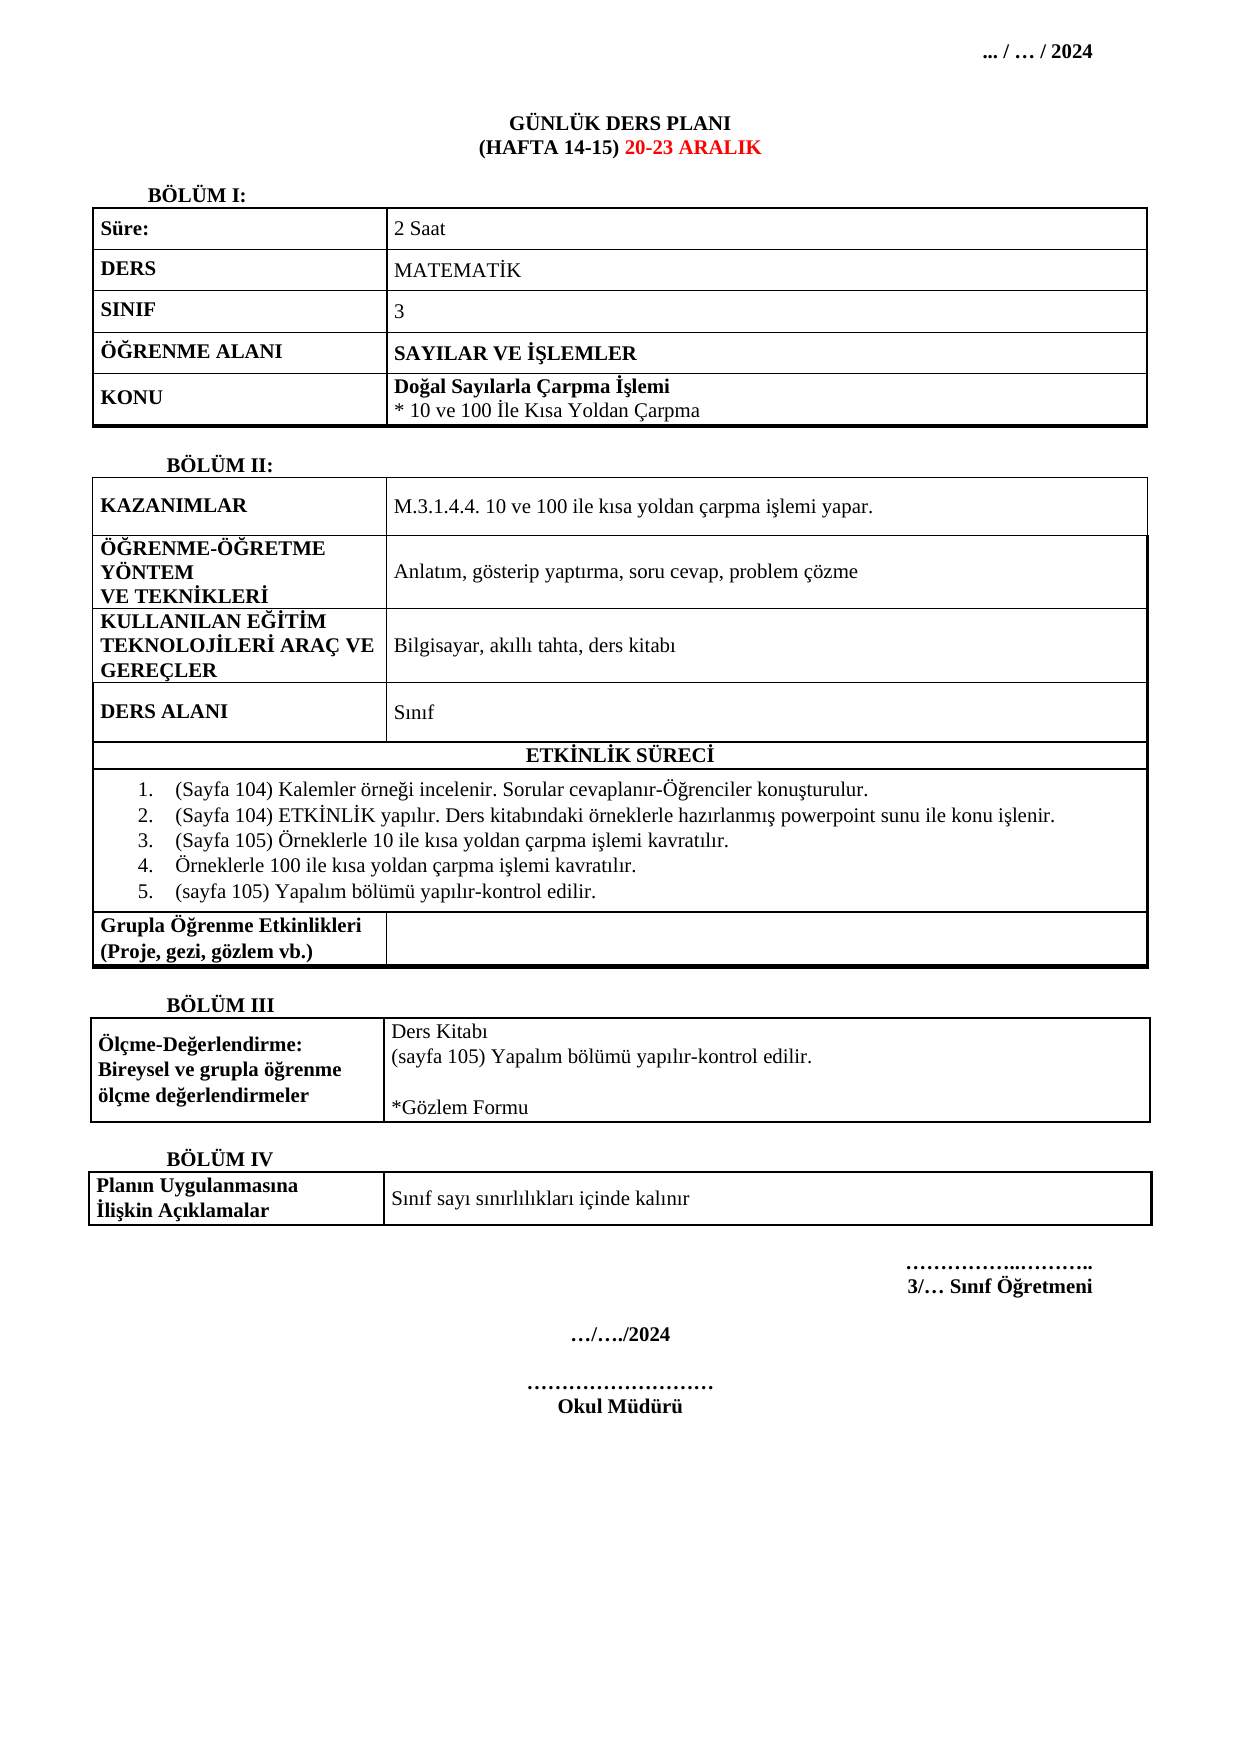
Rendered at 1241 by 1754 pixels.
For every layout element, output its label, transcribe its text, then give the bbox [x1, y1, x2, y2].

table_cell KONU [94, 374, 386, 424]
text …/…./2024 [148, 1322, 1093, 1346]
table_cell [387, 913, 1146, 964]
table_cell ÖĞRENME ALANI [94, 333, 386, 373]
table_header KAZANIMLAR [93, 478, 386, 535]
table_header Ölçme-Değerlendirme: Bireysel ve grupla öğrenme ölçme değerlendirmeler [92, 1019, 383, 1121]
table_cell Sınıf [387, 683, 1146, 741]
table_cell KULLANILAN EĞİTİM TEKNOLOJİLERİ ARAÇ VE GEREÇLER [93, 609, 386, 682]
subtitle BÖLÜM III [148, 993, 1093, 1017]
table_cell 3 [388, 291, 1146, 331]
table_cell Bilgisayar, akıllı tahta, ders kitabı [387, 609, 1146, 682]
text BÖLÜM II: [148, 452, 1093, 477]
text Okul Müdürü [148, 1394, 1093, 1418]
text BÖLÜM I: [148, 183, 1093, 207]
table_cell DERS ALANI [94, 683, 386, 741]
text (HAFTA 14-15) 20-23 ARALIK [148, 135, 1093, 159]
table_header Ders Kitabı (sayfa 105) Yapalım bölümü yapılır-kontrol edilir. *Gözlem Formu [385, 1019, 1149, 1121]
table_cell MATEMATİK [388, 250, 1146, 290]
table_cell ÖĞRENME-ÖĞRETME YÖNTEM VE TEKNİKLERİ [93, 536, 386, 608]
table_header 2 Saat [388, 209, 1146, 249]
table_cell DERS [94, 250, 386, 290]
table_cell SINIF [94, 291, 386, 331]
text ... / … / 2024 [148, 39, 1093, 63]
text ……………………… [148, 1370, 1093, 1394]
table_header Sınıf sayı sınırlılıkları içinde kalınır [385, 1173, 1150, 1224]
table_header Planın Uygulanmasına İlişkin Açıklamalar [90, 1173, 383, 1224]
text ……………..……….. [148, 1250, 1093, 1274]
text GÜNLÜK DERS PLANI [148, 111, 1093, 135]
subtitle BÖLÜM IV [148, 1147, 1093, 1171]
table_cell ETKİNLİK SÜRECİ [94, 743, 1146, 768]
table_cell Anlatım, gösterip yaptırma, soru cevap, problem çözme [387, 536, 1146, 608]
table_cell Doğal Sayılarla Çarpma İşlemi * 10 ve 100 İle Kısa Yoldan Çarpma [388, 374, 1146, 424]
table_cell (Sayfa 104) Kalemler örneği incelenir. Sorular cevaplanır-Öğrenciler konuşturulur. (Sayfa 104) ETKİNLİK yapılır. Ders kitabındaki örneklerle hazırlanmış powerpoint sunu ile konu işlenir. (Sayfa 105) Örneklerle 10 ile kısa yoldan çarpma işlemi kavratılır. Örneklerle 100 ile kısa yoldan çarpma işlemi kavratılır. (sayfa 105) Yapalım bölümü yapılır-kontrol edilir. [94, 770, 1146, 911]
table_cell Grupla Öğrenme Etkinlikleri (Proje, gezi, gözlem vb.) [94, 913, 386, 964]
table_cell SAYILAR VE İŞLEMLER [388, 333, 1146, 373]
table_header M.3.1.4.4. 10 ve 100 ile kısa yoldan çarpma işlemi yapar. [387, 478, 1147, 535]
text 3/… Sınıf Öğretmeni [148, 1274, 1093, 1298]
table_header Süre: [94, 209, 386, 249]
